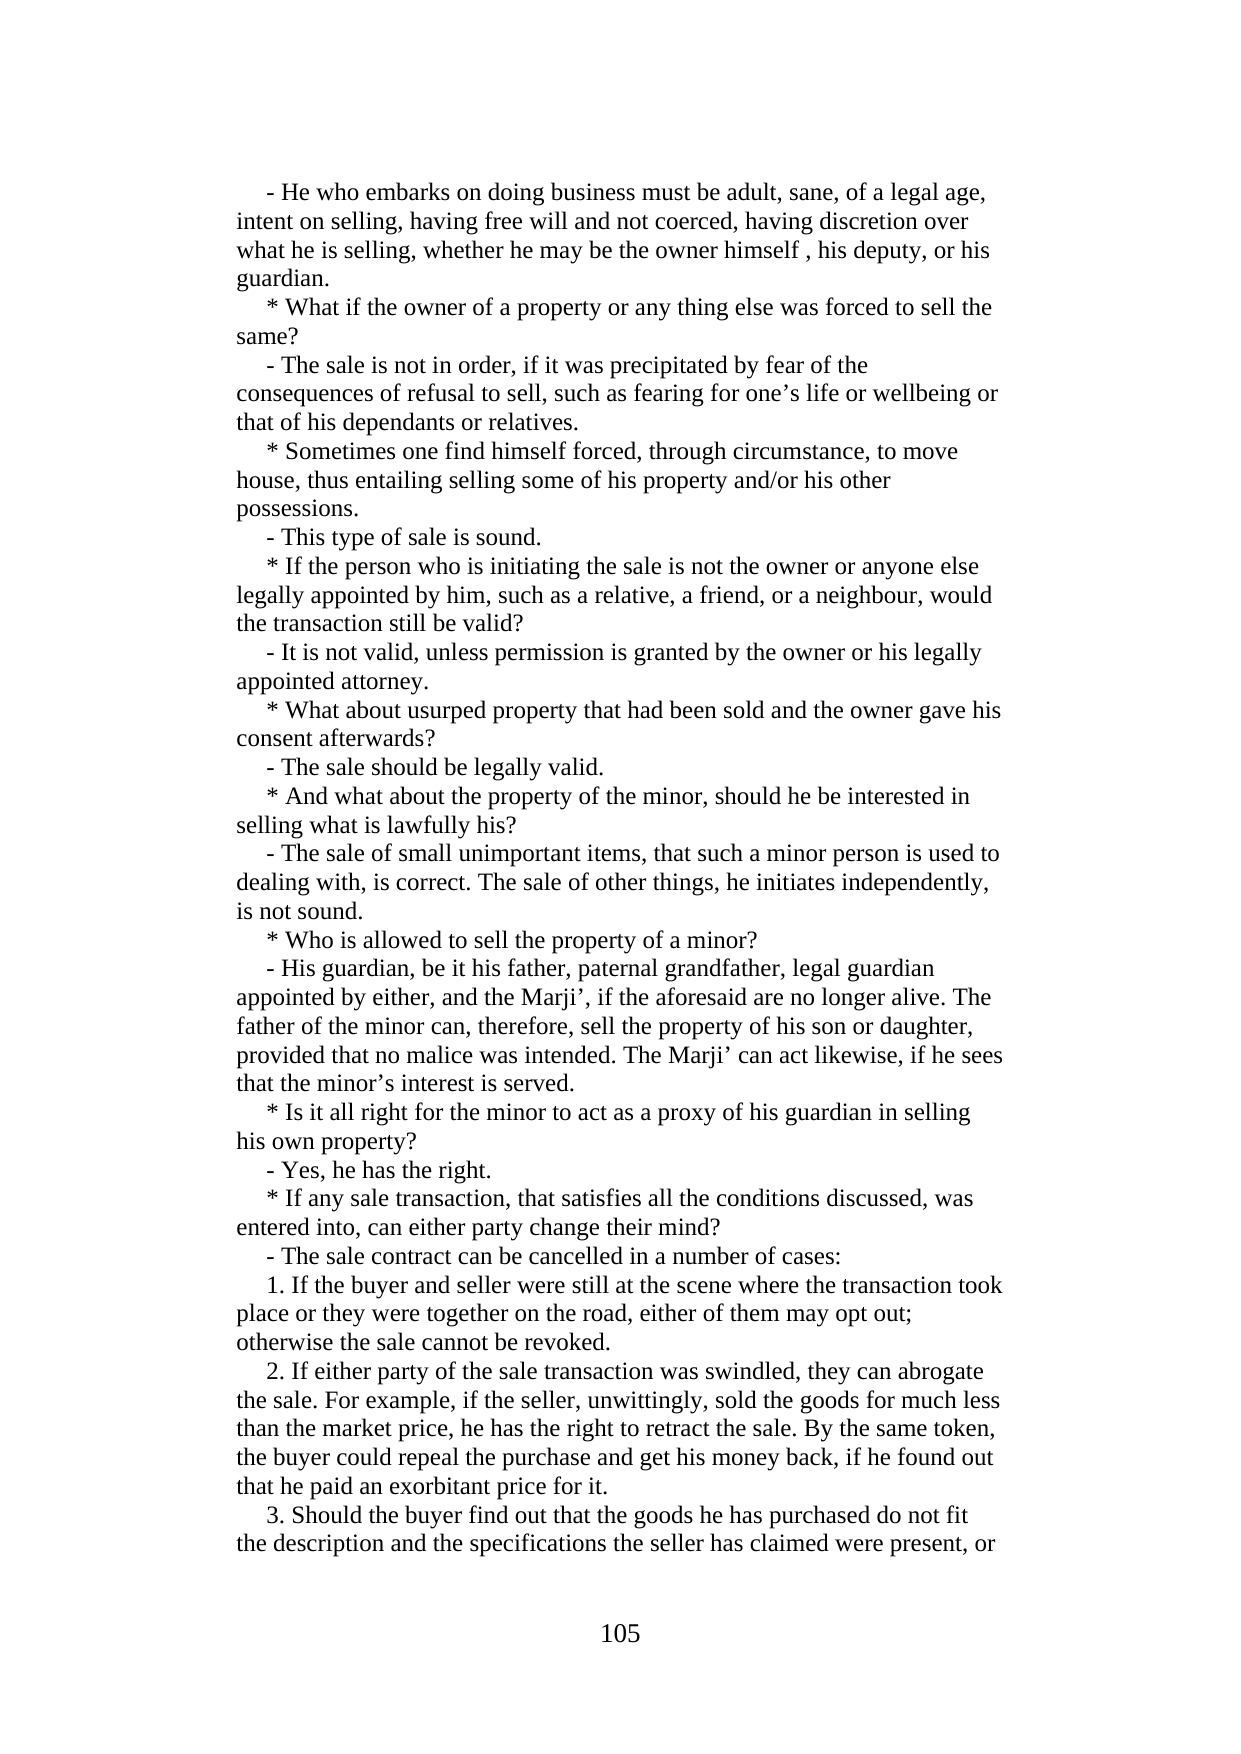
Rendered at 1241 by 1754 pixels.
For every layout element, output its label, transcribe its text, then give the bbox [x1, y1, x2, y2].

text * What about usurped property that had been sold and the owner gave his consent afterwards? [236, 695, 1004, 752]
text - His guardian, be it his father, paternal grandfather, legal guardian appointed by either, and the Marji’, if the aforesaid are no longer alive. The father of the minor can, therefore, sell the property of his son or daughter, provided that no malice was intended. The Marji’ can act likewise, if he sees that the minor’s interest is served. [236, 953, 1004, 1097]
text * If the person who is initiating the sale is not the owner or anyone else legally appointed by him, such as a relative, a friend, or a neighbour, would the transaction still be valid? [236, 551, 1004, 637]
text - The sale contract can be cancelled in a number of cases: [236, 1241, 1004, 1270]
text - The sale of small unimportant items, that such a minor person is used to dealing with, is correct. The sale of other things, he initiates independently, is not sound. [236, 838, 1004, 925]
text 1. If the buyer and seller were still at the scene where the transaction took place or they were together on the road, either of them may opt out; otherwise the sale cannot be revoked. [236, 1270, 1004, 1356]
text - Yes, he has the right. [236, 1155, 1004, 1183]
text 2. If either party of the sale transaction was swindled, they can abrogate the sale. For example, if the seller, unwittingly, sold the goods for much less than the market price, he has the right to retract the sale. By the same token, the buyer could repeal the purchase and get his money back, if he found out that he paid an exorbitant price for it. [236, 1356, 1004, 1500]
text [236, 1500, 1004, 1557]
text - This type of sale is sound. [236, 522, 1004, 551]
text - It is not valid, unless permission is granted by the owner or his legally appointed attorney. [236, 637, 1004, 695]
text - The sale is not in order, if it was precipitated by fear of the consequences of refusal to sell, such as fearing for one’s life or wellbeing or that of his dependants or relatives. [236, 350, 1004, 436]
text * And what about the property of the minor, should he be interested in selling what is lawfully his? [236, 781, 1004, 838]
text * Sometimes one find himself forced, through circumstance, to move house, thus entailing selling some of his property and/or his other possessions. [236, 436, 1004, 522]
text * Who is allowed to sell the property of a minor? [236, 925, 1004, 953]
text - The sale should be legally valid. [236, 752, 1004, 781]
text - He who embarks on doing business must be adult, sane, of a legal age, intent on selling, having free will and not coerced, having discretion over what he is selling, whether he may be the owner himself , his deputy, or his guardian. [236, 177, 1004, 292]
text * If any sale transaction, that satisfies all the conditions discussed, was entered into, can either party change their mind? [236, 1183, 1004, 1241]
text * Is it all right for the minor to act as a proxy of his guardian in selling his own property? [236, 1097, 1004, 1155]
text * What if the owner of a property or any thing else was forced to sell the same? [236, 292, 1004, 350]
